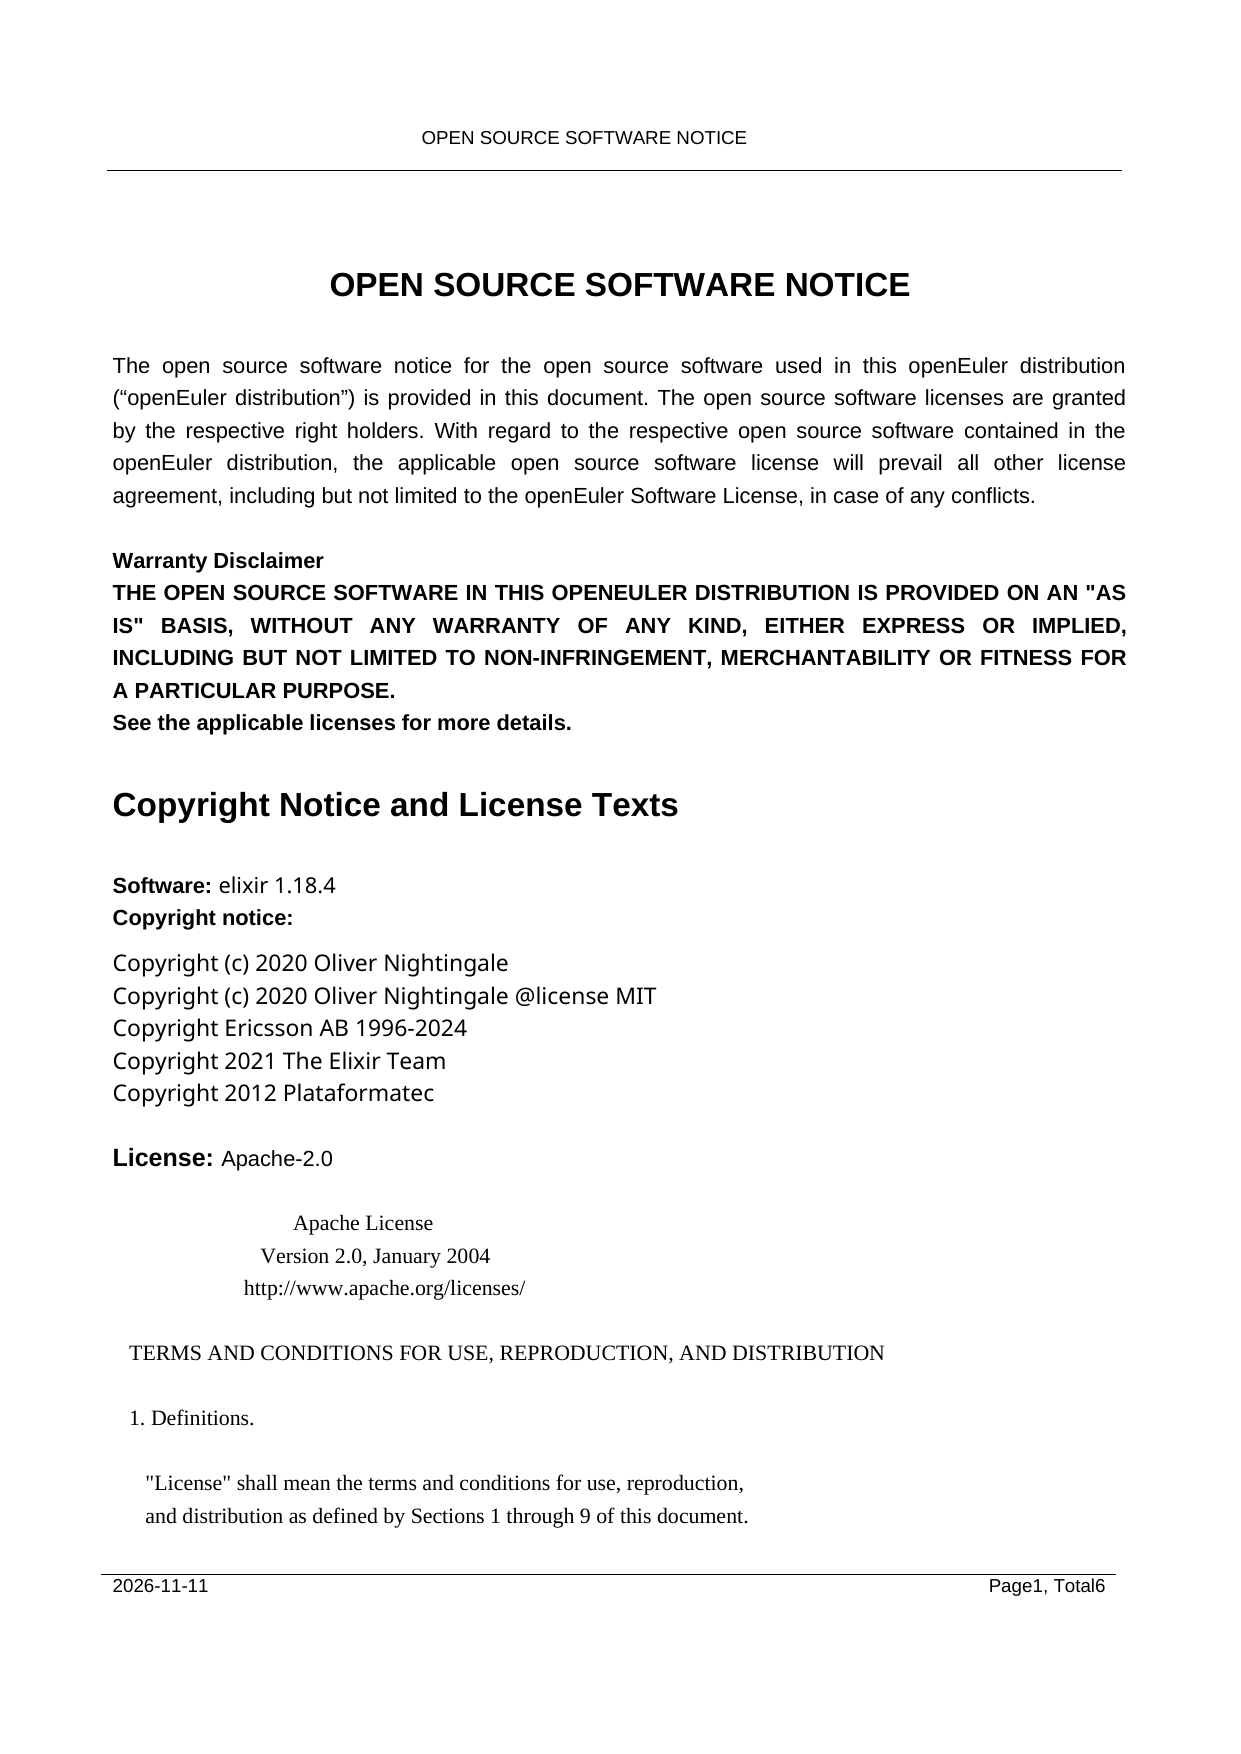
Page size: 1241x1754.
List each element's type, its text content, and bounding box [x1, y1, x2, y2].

text Copyright (c) 2020 Oliver Nightingale Copyright (c) 2020 Oliver Nightingale @license MIT Copyright Ericsson AB 1996-2024 Copyright 2021 The Elixir Team Copyright 2012 Plataformatec [112, 947, 1128, 1142]
text License: Apache-2.0 [112, 1142, 1128, 1174]
text Copyright notice: [112, 901, 1128, 934]
text Warranty Disclaimer [112, 544, 1128, 576]
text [112, 1174, 1128, 1532]
text The open source software notice for the open source software used in this openEuler distribution (“openEuler distribution”) is provided in this document. The open source software licenses are granted by the respective right holders. With regard to the respective open source software contained in the openEuler distribution, the applicable open source software license will prevail all other license agreement, including but not limited to the openEuler Software License, in case of any conflicts. [112, 349, 1128, 511]
text OPEN SOURCE SOFTWARE NOTICE [112, 251, 1128, 316]
text Copyright Notice and License Texts [112, 771, 1128, 836]
text THE OPEN SOURCE SOFTWARE IN THIS OPENEULER DISTRIBUTION IS PROVIDED ON AN "AS IS" BASIS, WITHOUT ANY WARRANTY OF ANY KIND, EITHER EXPRESS OR IMPLIED, INCLUDING BUT NOT LIMITED TO NON-INFRINGEMENT, MERCHANTABILITY OR FITNESS FOR A PARTICULAR PURPOSE. See the applicable licenses for more details. [112, 576, 1128, 739]
title Software: elixir 1.18.4 [112, 869, 1128, 901]
